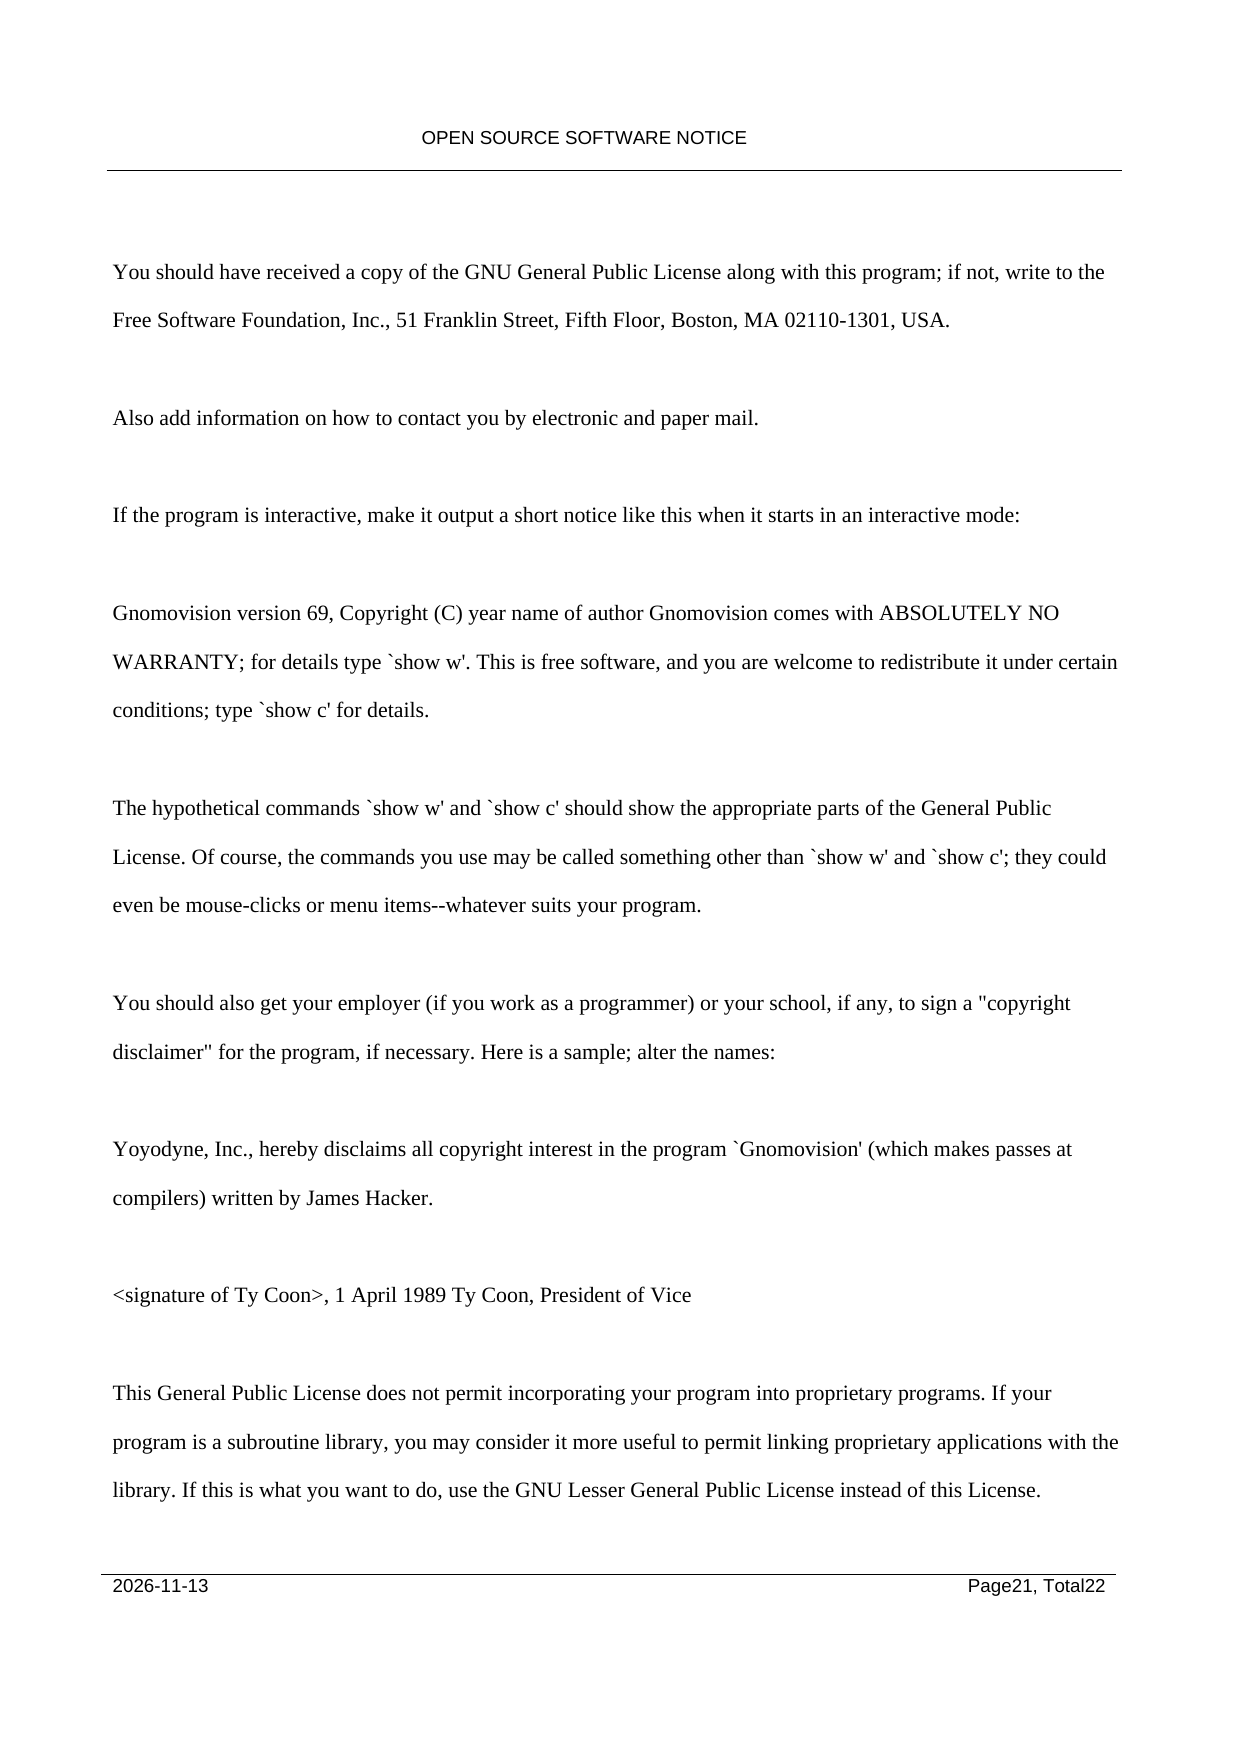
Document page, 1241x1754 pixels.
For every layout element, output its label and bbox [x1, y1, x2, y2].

text [112, 206, 1128, 1506]
